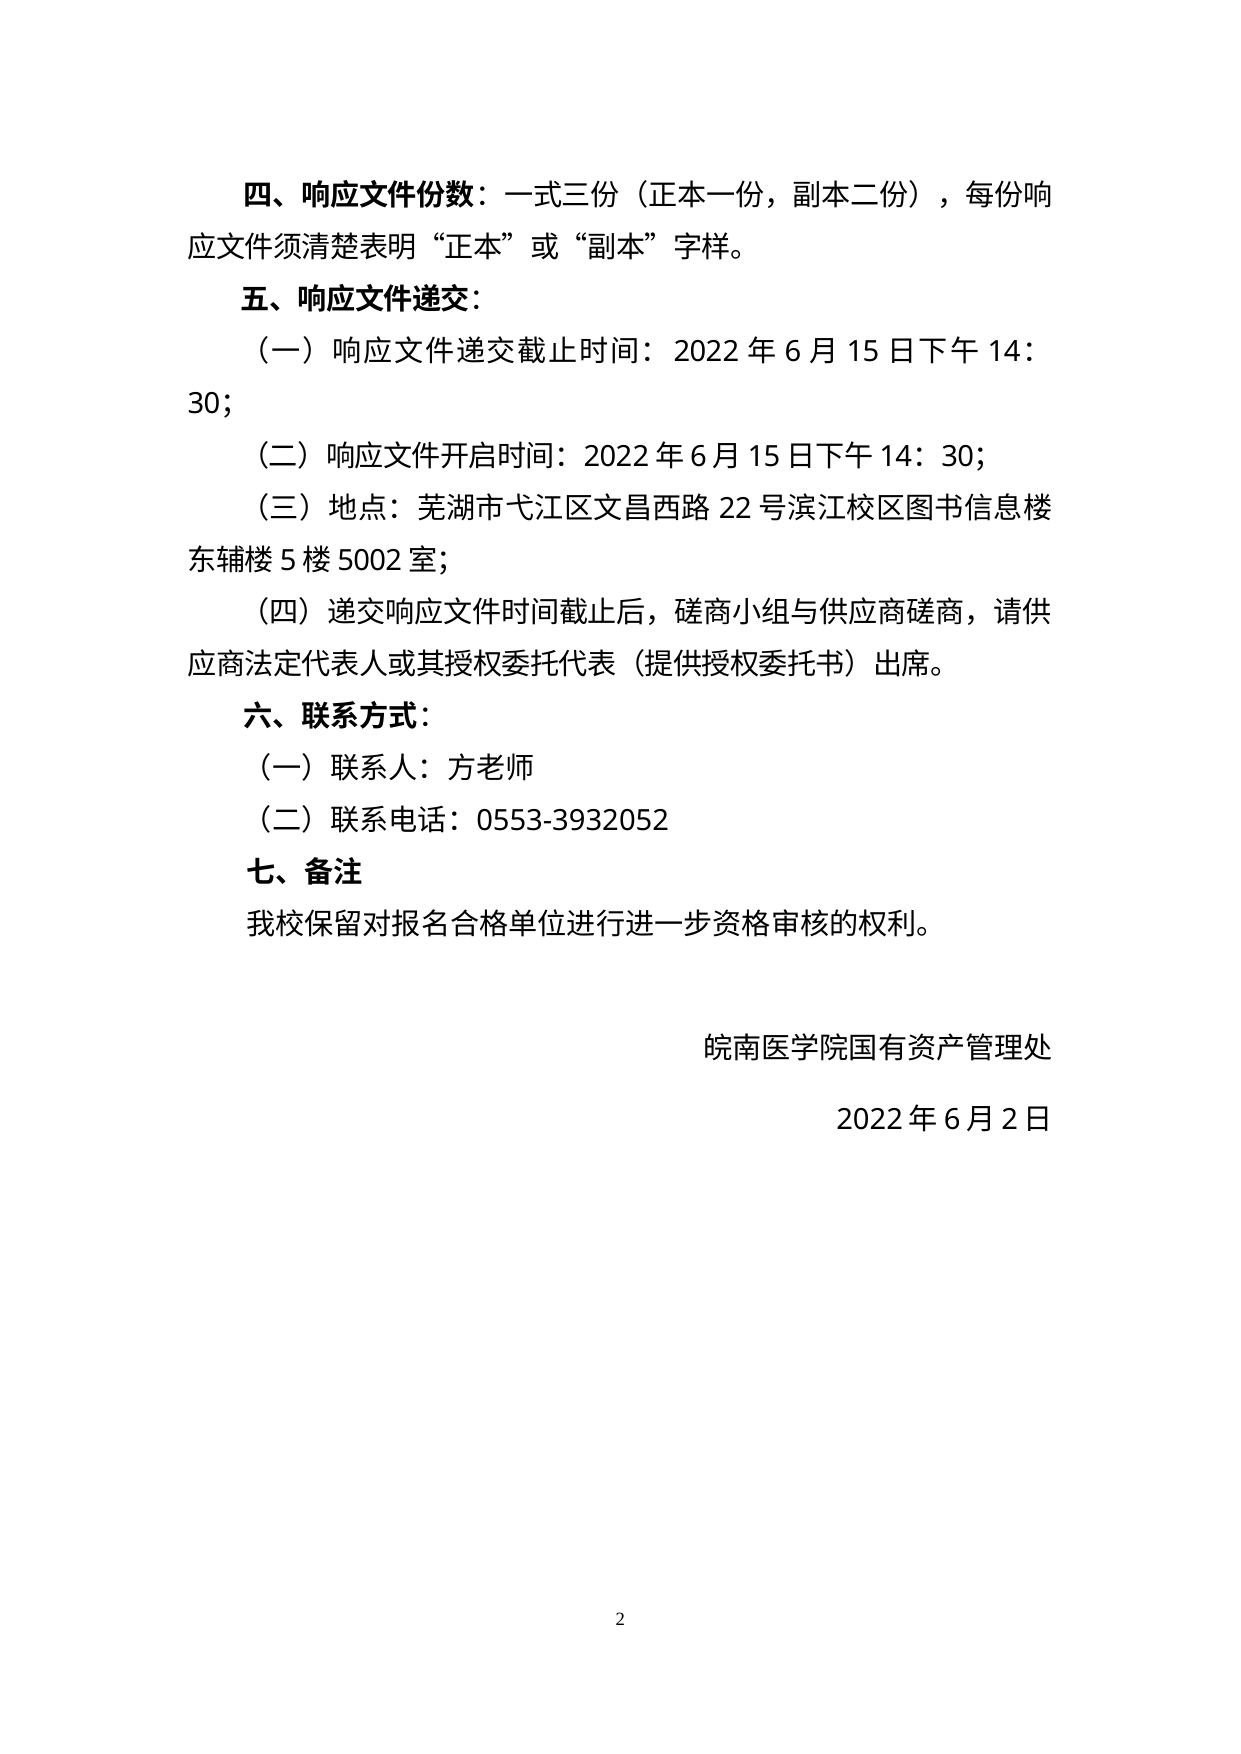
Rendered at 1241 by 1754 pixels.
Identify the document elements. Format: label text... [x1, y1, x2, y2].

text （三）地点：芜湖市弋江区文昌西路22号滨江校区图书信息楼东辅楼5楼5002室； [187, 474, 1053, 579]
text 2022年6月2日 [187, 1096, 1053, 1138]
text 七、备注 [187, 839, 1053, 891]
text 六、联系方式： [187, 683, 1053, 735]
text （一）响应文件递交截止时间：2022年6月15日下午14：30； [187, 318, 1053, 422]
text 四、响应文件份数：一式三份（正本一份，副本二份），每份响应文件须清楚表明“正本”或“副本”字样。 [187, 162, 1053, 266]
text （二）联系电话：0553-3932052 [187, 787, 1053, 839]
text 五、响应文件递交： [187, 266, 1053, 318]
text （一）联系人：方老师 [187, 735, 1053, 787]
text （二）响应文件开启时间：2022年6月15日下午14：30； [187, 422, 1053, 474]
text 皖南医学院国有资产管理处 [187, 1024, 1053, 1067]
text （四）递交响应文件时间截止后，磋商小组与供应商磋商，请供应商法定代表人或其授权委托代表（提供授权委托书）出席。 [187, 579, 1053, 683]
text 我校保留对报名合格单位进行进一步资格审核的权利。 [187, 891, 1053, 943]
